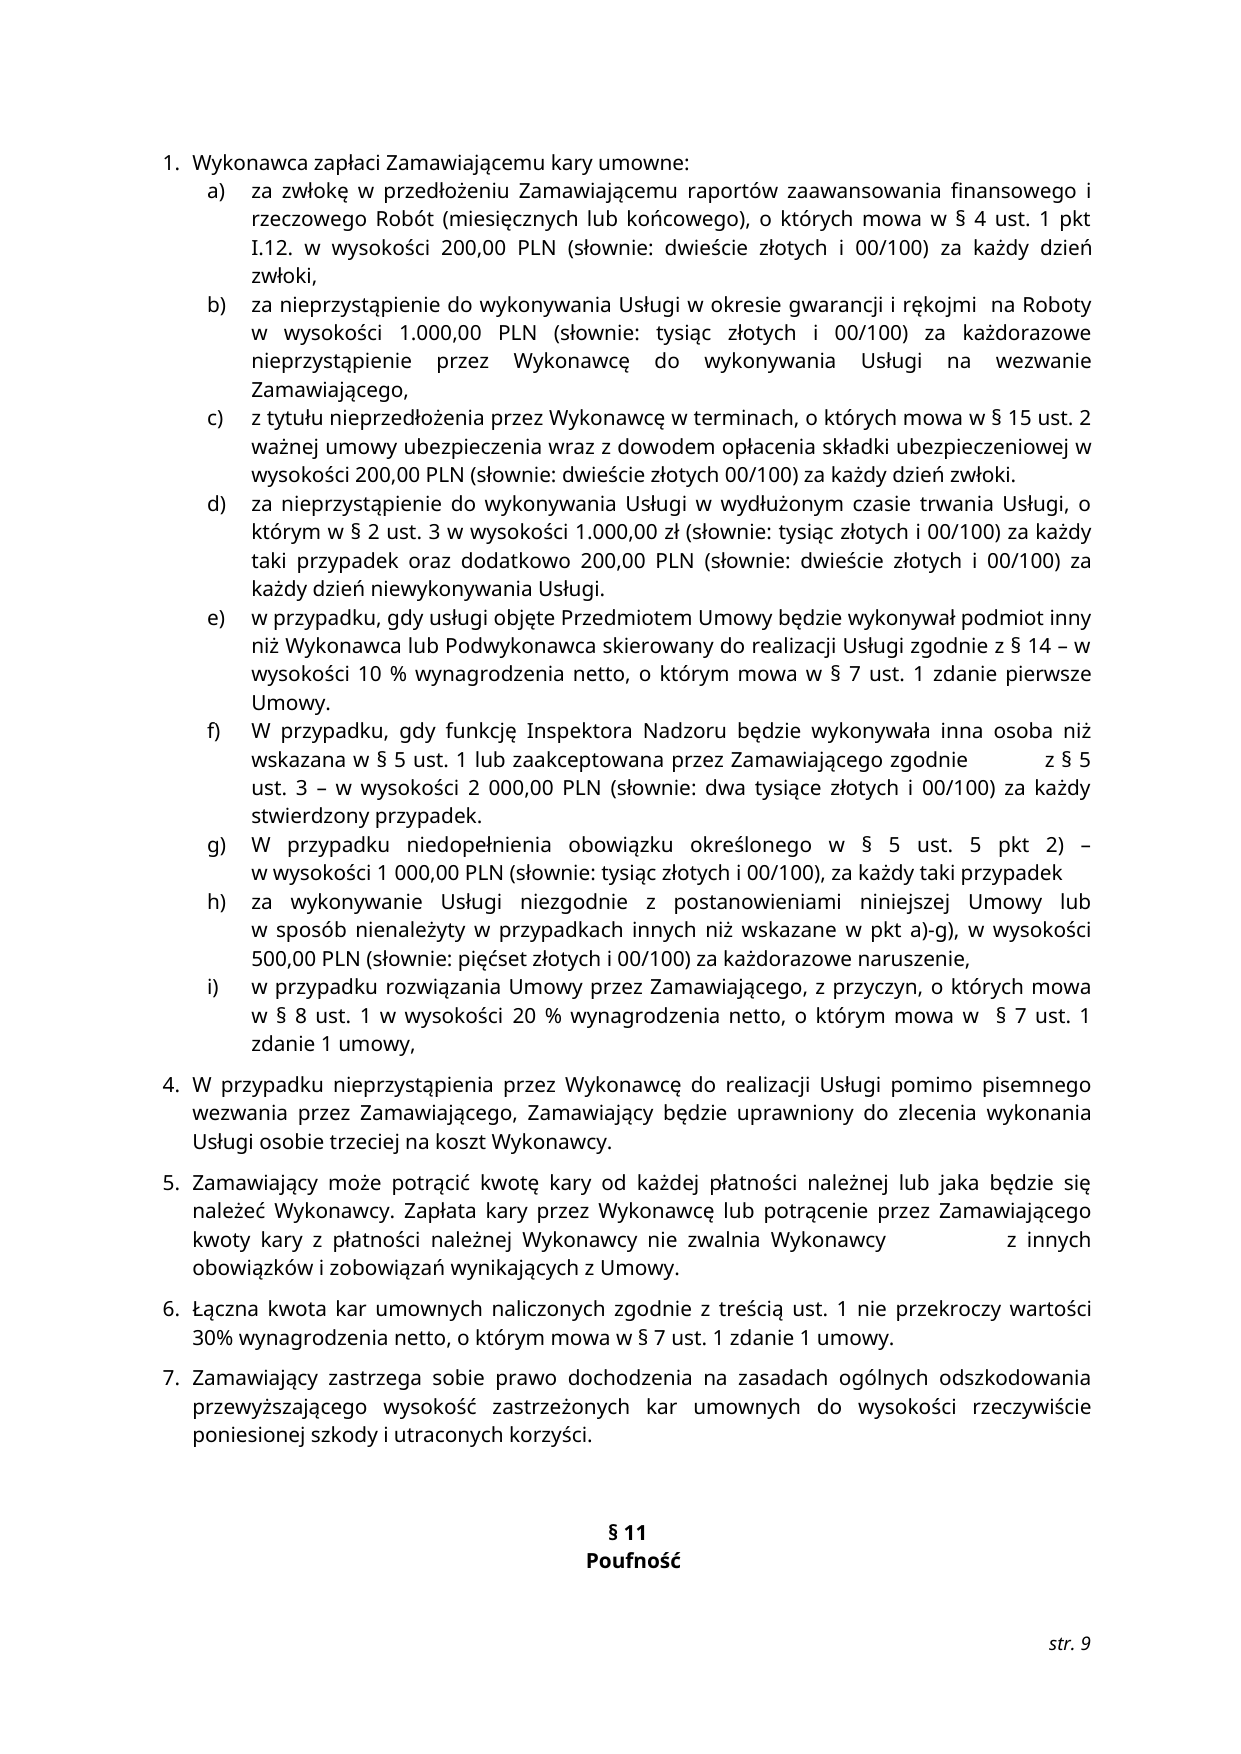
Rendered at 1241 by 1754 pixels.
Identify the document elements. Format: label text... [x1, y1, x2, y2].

list w przypadku rozwiązania Umowy przez Zamawiającego, z przyczyn, o których mowa w § 8 ust. 1 w wysokości 20 % wynagrodzenia netto, o którym mowa w § 7 ust. 1 zdanie 1 umowy, [207, 972, 1093, 1058]
list Łączna kwota kar umownych naliczonych zgodnie z treścią ust. 1 nie przekroczy wartości 30% wynagrodzenia netto, o którym mowa w § 7 ust. 1 zdanie 1 umowy. [162, 1294, 1093, 1351]
list Zamawiający zastrzega sobie prawo dochodzenia na zasadach ogólnych odszkodowania przewyższającego wysokość zastrzeżonych kar umownych do wysokości rzeczywiście poniesionej szkody i utraconych korzyści. [162, 1363, 1093, 1449]
list W przypadku nieprzystąpienia przez Wykonawcę do realizacji Usługi pomimo pisemnego wezwania przez Zamawiającego, Zamawiający będzie uprawniony do zlecenia wykonania Usługi osobie trzeciej na koszt Wykonawcy. [162, 1070, 1093, 1155]
list W przypadku, gdy funkcję Inspektora Nadzoru będzie wykonywała inna osoba niż wskazana w § 5 ust. 1 lub zaakceptowana przez Zamawiającego zgodnie z § 5 ust. 3 – w wysokości 2 000,00 PLN (słownie: dwa tysiące złotych i 00/100) za każdy stwierdzony przypadek. [207, 716, 1093, 830]
text § 11 [162, 1518, 1093, 1547]
list w przypadku, gdy usługi objęte Przedmiotem Umowy będzie wykonywał podmiot inny niż Wykonawca lub Podwykonawca skierowany do realizacji Usługi zgodnie z § 14 – w wysokości 10 % wynagrodzenia netto, o którym mowa w § 7 ust. 1 zdanie pierwsze Umowy. [207, 603, 1093, 716]
list Zamawiający może potrącić kwotę kary od każdej płatności należnej lub jaka będzie się należeć Wykonawcy. Zapłata kary przez Wykonawcę lub potrącenie przez Zamawiającego kwoty kary z płatności należnej Wykonawcy nie zwalnia Wykonawcy z innych obowiązków i zobowiązań wynikających z Umowy. [162, 1168, 1093, 1282]
list Wykonawca zapłaci Zamawiającemu kary umowne: [162, 148, 1093, 176]
list za wykonywanie Usługi niezgodnie z postanowieniami niniejszej Umowy lub w sposób nienależyty w przypadkach innych niż wskazane w pkt a)-g), w wysokości 500,00 PLN (słownie: pięćset złotych i 00/100) za każdorazowe naruszenie, [207, 887, 1093, 972]
list W przypadku niedopełnienia obowiązku określonego w § 5 ust. 5 pkt 2) – w wysokości 1 000,00 PLN (słownie: tysiąc złotych i 00/100), za każdy taki przypadek [207, 830, 1093, 887]
list z tytułu nieprzedłożenia przez Wykonawcę w terminach, o których mowa w § 15 ust. 2 ważnej umowy ubezpieczenia wraz z dowodem opłacenia składki ubezpieczeniowej w wysokości 200,00 PLN (słownie: dwieście złotych 00/100) za każdy dzień zwłoki. [207, 403, 1093, 489]
text Poufność [162, 1547, 1085, 1575]
list za nieprzystąpienie do wykonywania Usługi w okresie gwarancji i rękojmi na Roboty w wysokości 1.000,00 PLN (słownie: tysiąc złotych i 00/100) za każdorazowe nieprzystąpienie przez Wykonawcę do wykonywania Usługi na wezwanie Zamawiającego, [207, 290, 1093, 403]
list za nieprzystąpienie do wykonywania Usługi w wydłużonym czasie trwania Usługi, o którym w § 2 ust. 3 w wysokości 1.000,00 zł (słownie: tysiąc złotych i 00/100) za każdy taki przypadek oraz dodatkowo 200,00 PLN (słownie: dwieście złotych i 00/100) za każdy dzień niewykonywania Usługi. [207, 489, 1093, 603]
list za zwłokę w przedłożeniu Zamawiającemu raportów zaawansowania finansowego i rzeczowego Robót (miesięcznych lub końcowego), o których mowa w § 4 ust. 1 pkt I.12. w wysokości 200,00 PLN (słownie: dwieście złotych i 00/100) za każdy dzień zwłoki, [207, 176, 1093, 290]
